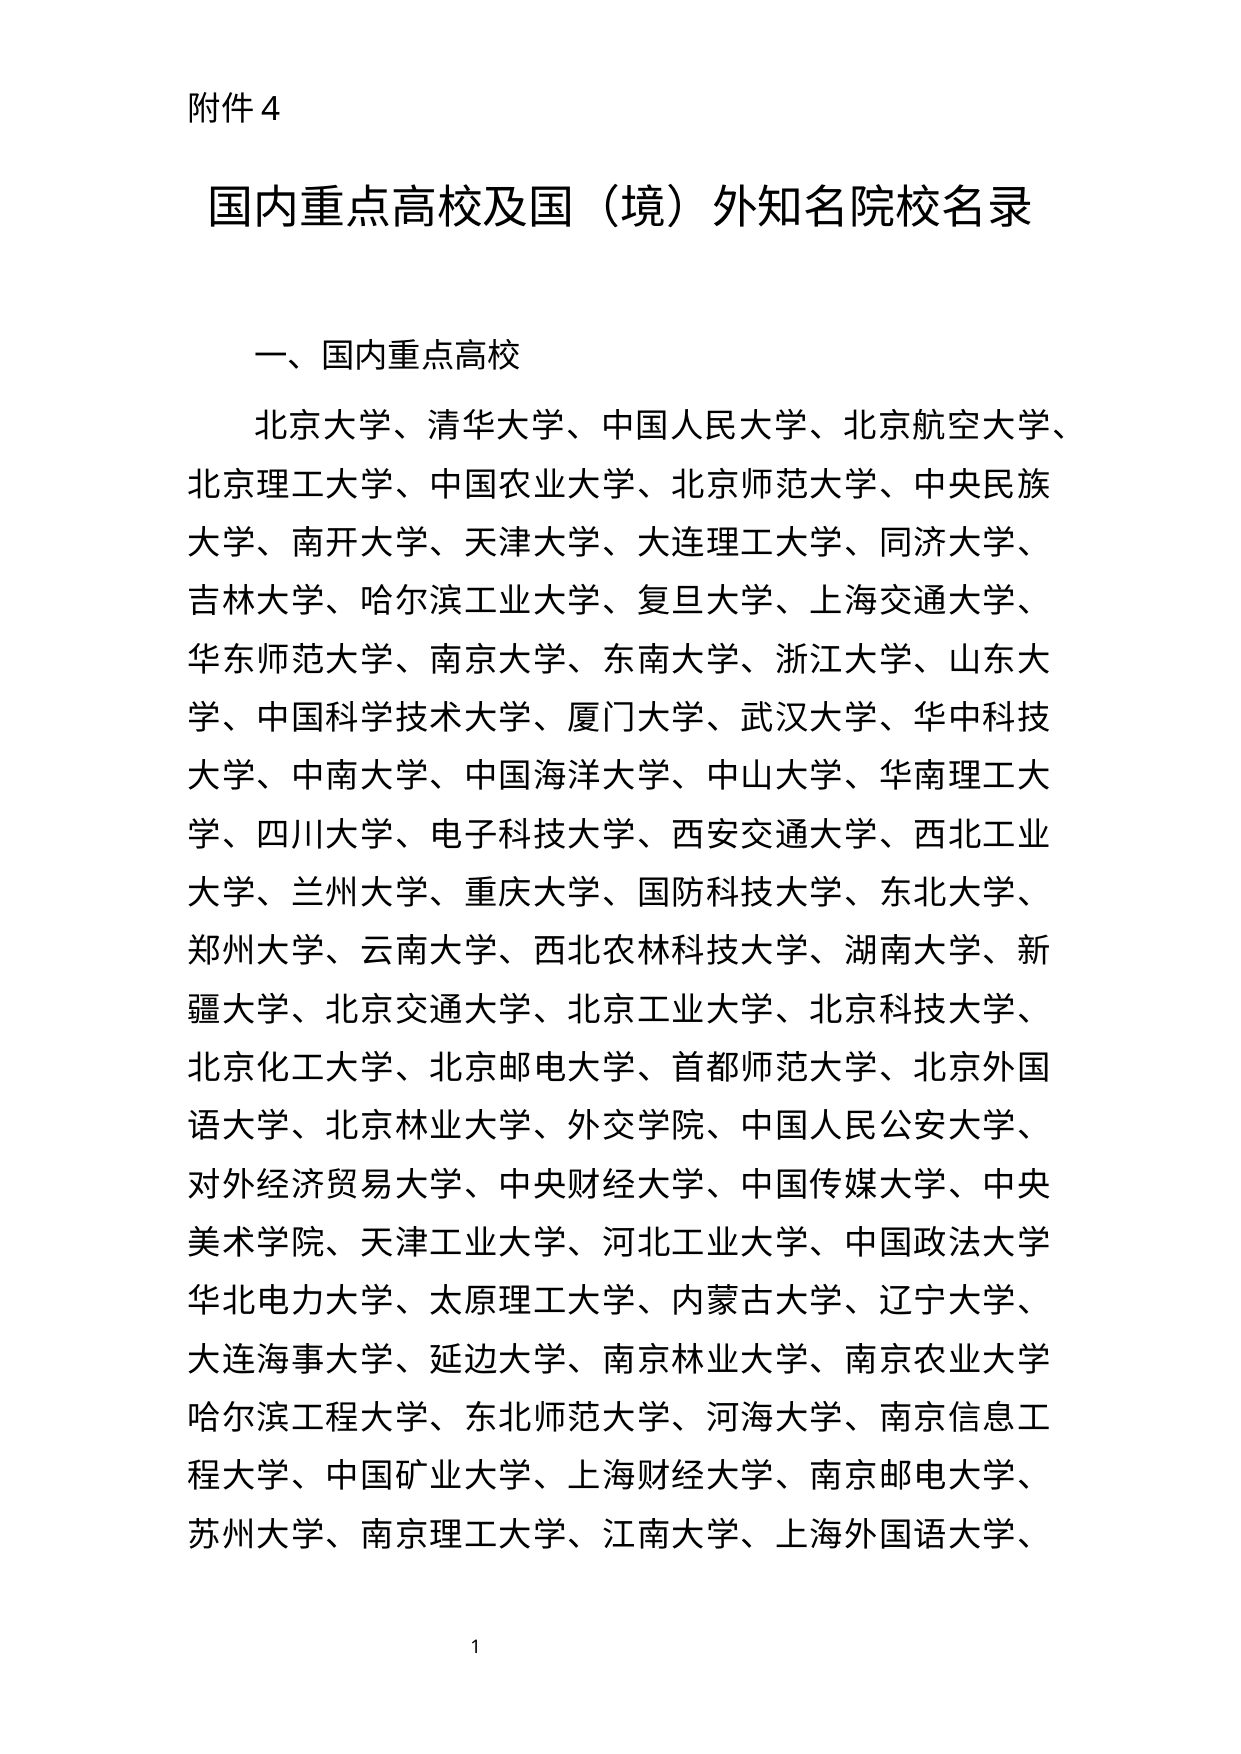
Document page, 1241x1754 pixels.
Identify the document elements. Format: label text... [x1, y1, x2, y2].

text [187, 391, 1053, 1558]
text 国内重点高校及国（境）外知名院校名录 [187, 166, 1053, 241]
text 一、国内重点高校 [187, 316, 1053, 391]
